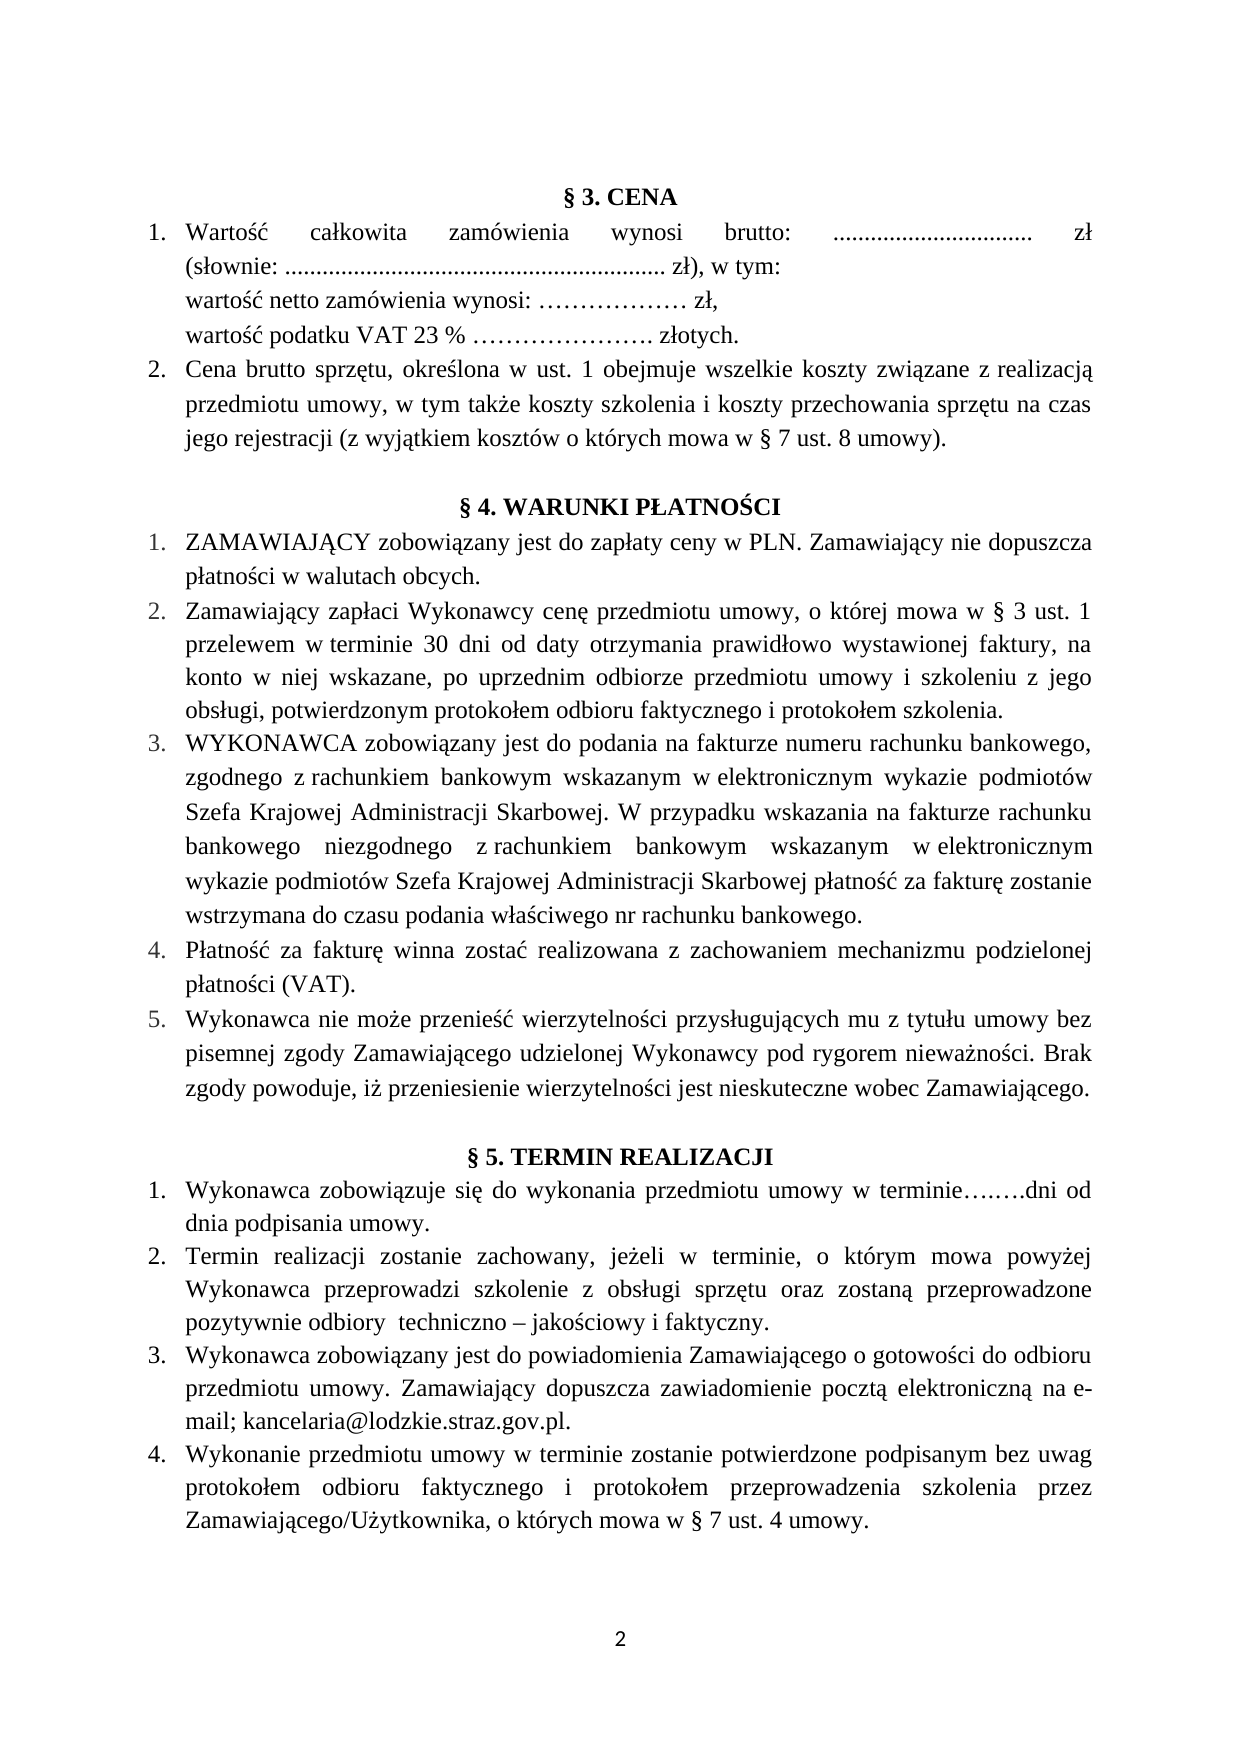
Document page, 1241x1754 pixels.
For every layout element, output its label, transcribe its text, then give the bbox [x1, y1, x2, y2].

list Płatność za fakturę winna zostać realizowana z zachowaniem mechanizmu podzielonej płatności (VAT). [148, 935, 1093, 998]
text § 5. TERMIN REALIZACJI [148, 1142, 1093, 1170]
list Wykonawca zobowiązuje się do wykonania przedmiotu umowy w terminie….….dni od dnia podpisania umowy. [148, 1175, 1093, 1236]
list Wykonawca zobowiązany jest do powiadomienia Zamawiającego o gotowości do odbioru przedmiotu umowy. Zamawiający dopuszcza zawiadomienie pocztą elektroniczną na e-mail; kancelaria@lodzkie.straz.gov.pl. [148, 1340, 1093, 1434]
list Cena brutto sprzętu, określona w ust. 1 obejmuje wszelkie koszty związane z realizacją przedmiotu umowy, w tym także koszty szkolenia i koszty przechowania sprzętu na czas jego rejestracji (z wyjątkiem kosztów o których mowa w § 7 ust. 8 umowy). [148, 354, 1093, 452]
list ZAMAWIAJĄCY zobowiązany jest do zapłaty ceny w PLN. Zamawiający nie dopuszcza płatności w walutach obcych. [148, 527, 1093, 590]
list Wykonanie przedmiotu umowy w terminie zostanie potwierdzone podpisanym bez uwag protokołem odbioru faktycznego i protokołem przeprowadzenia szkolenia przez Zamawiającego/Użytkownika, o których mowa w § 7 ust. 4 umowy. [148, 1439, 1093, 1534]
list wartość netto zamówienia wynosi: ……………… zł, [185, 286, 1093, 314]
list Zamawiający zapłaci Wykonawcy cenę przedmiotu umowy, o której mowa w § 3 ust. 1 przelewem w terminie 30 dni od daty otrzymania prawidłowo wystawionej faktury, na konto w niej wskazane, po uprzednim odbiorze przedmiotu umowy i szkoleniu z jego obsługi, potwierdzonym protokołem odbioru faktycznego i protokołem szkolenia. [148, 596, 1093, 724]
list Wartość całkowita zamówienia wynosi brutto: ................................ zł (słownie: ............................................................. zł), w tym: [148, 217, 1093, 280]
list wartość podatku VAT 23 % …………………. złotych. [185, 320, 1093, 349]
list WYKONAWCA zobowiązany jest do podania na fakturze numeru rachunku bankowego, zgodnego z rachunkiem bankowym wskazanym w elektronicznym wykazie podmiotów Szefa Krajowej Administracji Skarbowej. W przypadku wskazania na fakturze rachunku bankowego niezgodnego z rachunkiem bankowym wskazanym w elektronicznym wykazie podmiotów Szefa Krajowej Administracji Skarbowej płatność za fakturę zostanie wstrzymana do czasu podania właściwego nr rachunku bankowego. [148, 728, 1093, 929]
text § 3. CENA [148, 182, 1093, 211]
list Termin realizacji zostanie zachowany, jeżeli w terminie, o którym mowa powyżej Wykonawca przeprowadzi szkolenie z obsługi sprzętu oraz zostaną przeprowadzone pozytywnie odbiory techniczno – jakościowy i faktyczny. [148, 1241, 1093, 1336]
list Wykonawca nie może przenieść wierzytelności przysługujących mu z tytułu umowy bez pisemnej zgody Zamawiającego udzielonej Wykonawcy pod rygorem nieważności. Brak zgody powoduje, iż przeniesienie wierzytelności jest nieskuteczne wobec Zamawiającego. [148, 1004, 1093, 1101]
text § 4. WARUNKI PŁATNOŚCI [148, 492, 1093, 521]
